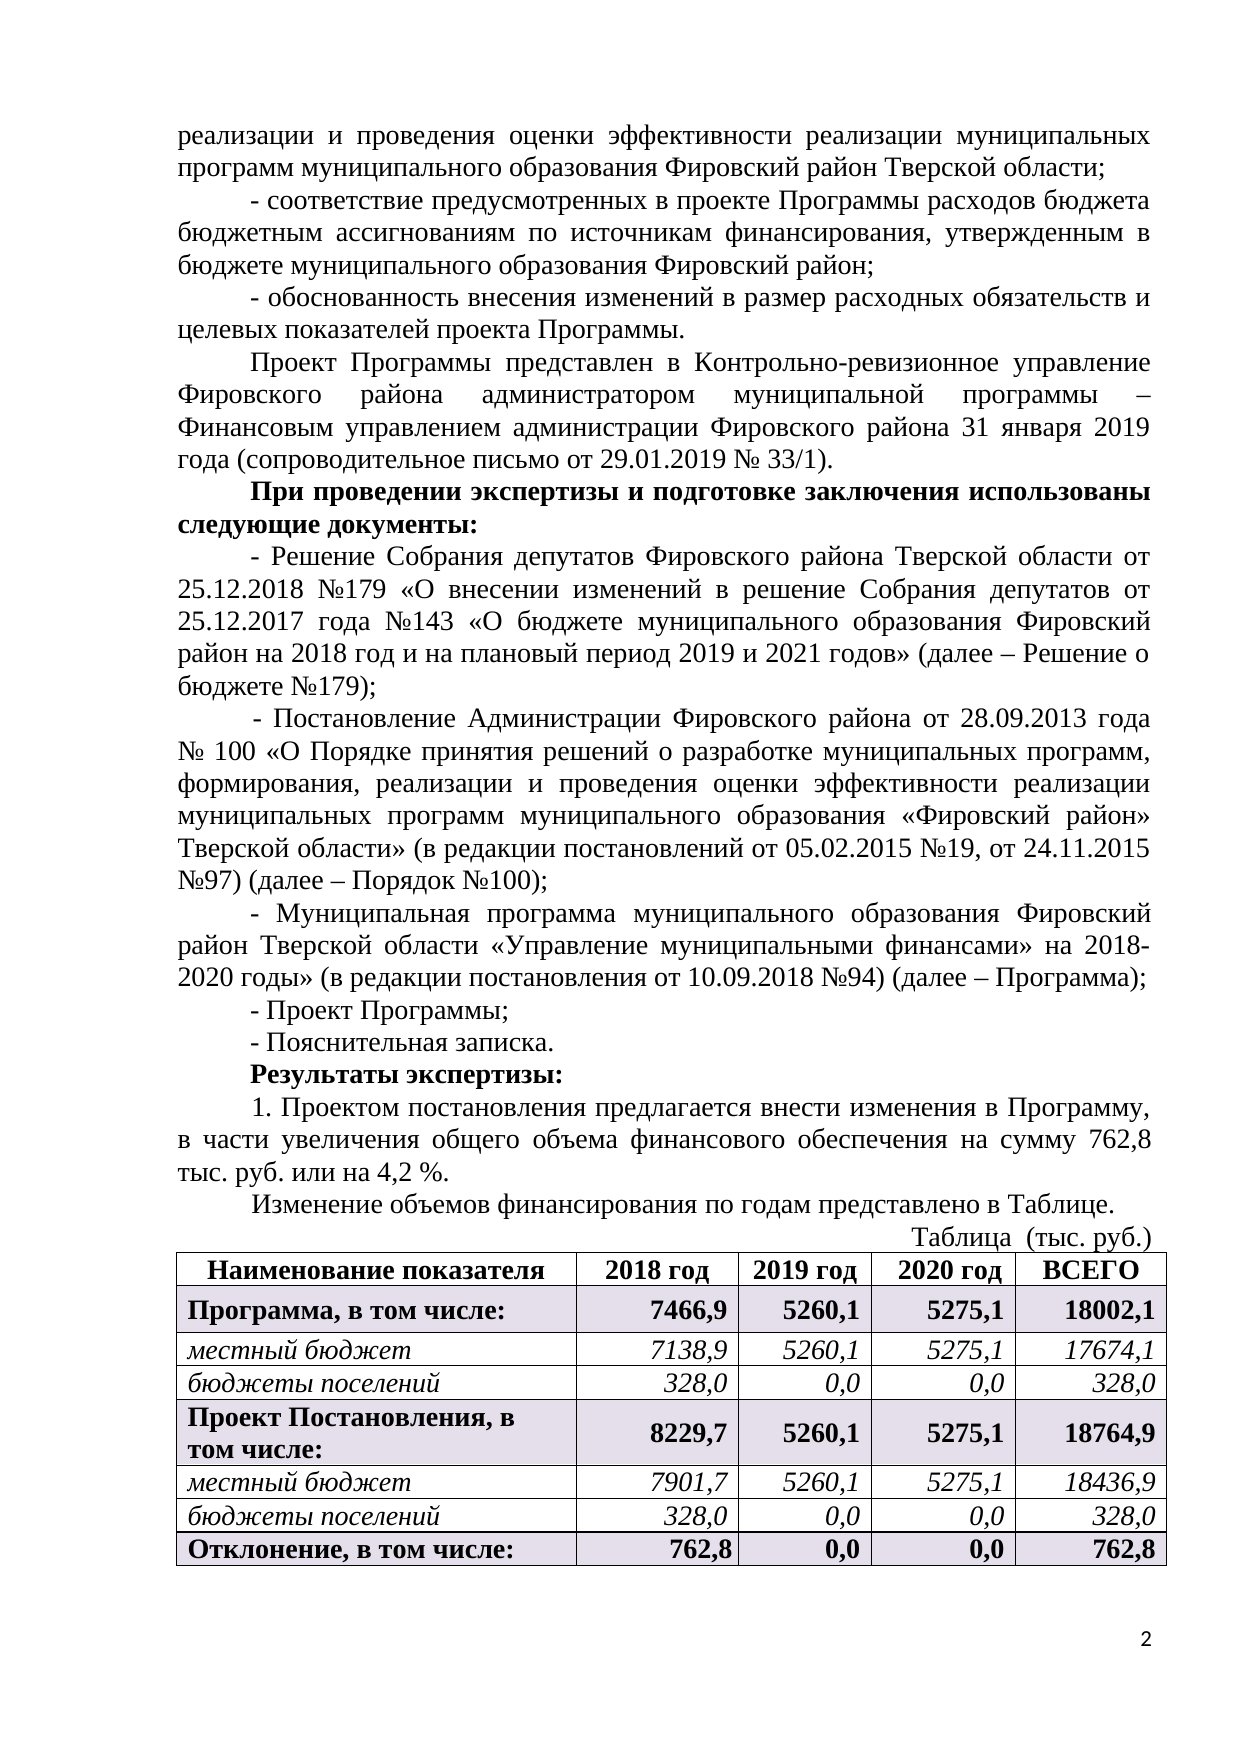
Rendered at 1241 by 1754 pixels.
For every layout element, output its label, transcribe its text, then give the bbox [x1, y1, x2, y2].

table_cell Проект Постановления, в том числе: [177, 1400, 576, 1464]
text При проведении экспертизы и подготовке заключения использованы следующие документы: [177, 474, 1152, 539]
text - Проект Программы; [177, 993, 1152, 1025]
table_cell Программа, в том числе: [177, 1286, 576, 1332]
table_cell местный бюджет [177, 1333, 576, 1365]
table_cell 0,0 [739, 1366, 871, 1399]
table_cell 328,0 [1016, 1366, 1166, 1399]
table_cell 0,0 [872, 1533, 1015, 1565]
text Проект Программы представлен в Контрольно-ревизионное управление Фировского района администратором муниципальной программы – Финансовым управлением администрации Фировского района 31 января 2019 года (сопроводительное письмо от 29.01.2019 № 33/1). [177, 345, 1152, 474]
table_cell 7138,9 [577, 1333, 738, 1365]
table_cell 17674,1 [1016, 1333, 1166, 1365]
table_cell 5275,1 [872, 1286, 1015, 1332]
table_cell 0,0 [739, 1499, 871, 1531]
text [177, 118, 1152, 183]
table_cell бюджеты поселений [177, 1499, 576, 1531]
text - Муниципальная программа муниципального образования Фировский район Тверской области «Управление муниципальными финансами» на 2018-2020 годы» (в редакции постановления от 10.09.2018 №94) (далее – Программа); [177, 896, 1152, 993]
table_cell 5260,1 [739, 1400, 871, 1464]
table_cell 18764,9 [1016, 1400, 1166, 1464]
table_header 2019 год [739, 1253, 871, 1285]
table_cell 18436,9 [1016, 1466, 1166, 1498]
text - соответствие предусмотренных в проекте Программы расходов бюджета бюджетным ассигнованиям по источникам финансирования, утвержденным в бюджете муниципального образования Фировский район; [177, 183, 1152, 280]
table_header 2020 год [872, 1253, 1015, 1285]
text - обоснованность внесения изменений в размер расходных обязательств и целевых показателей проекта Программы. [177, 280, 1152, 345]
table_cell 5260,1 [739, 1286, 871, 1332]
table_cell 328,0 [577, 1366, 738, 1399]
text Изменение объемов финансирования по годам представлено в Таблице. [177, 1187, 1152, 1219]
text - Постановление Администрации Фировского района от 28.09.2013 года № 100 «О Порядке принятия решений о разработке муниципальных программ, формирования, реализации и проведения оценки эффективности реализации муниципальных программ муниципального образования «Фировский район» Тверской области» (в редакции постановлений от 05.02.2015 №19, от 24.11.2015 №97) (далее – Порядок №100); [177, 701, 1152, 896]
table_cell Отклонение, в том числе: [177, 1533, 576, 1565]
table_cell 8229,7 [577, 1400, 738, 1464]
text Таблица (тыс. руб.) [251, 1219, 1152, 1252]
table_cell 7466,9 [577, 1286, 738, 1332]
table_cell 328,0 [577, 1499, 738, 1531]
table_cell 762,8 [577, 1533, 738, 1565]
text - Решение Собрания депутатов Фировского района Тверской области от 25.12.2018 №179 «О внесении изменений в решение Собрания депутатов от 25.12.2017 года №143 «О бюджете муниципального образования Фировский район на 2018 год и на плановый период 2019 и 2021 годов» (далее – Решение о бюджете №179); [177, 539, 1152, 701]
table_cell 5275,1 [872, 1400, 1015, 1464]
text Результаты экспертизы: [177, 1058, 1152, 1090]
table_cell 0,0 [872, 1366, 1015, 1399]
table_cell 328,0 [1016, 1499, 1166, 1531]
text - Пояснительная записка. [177, 1025, 1152, 1058]
table_cell 5260,1 [739, 1333, 871, 1365]
table_header Наименование показателя [177, 1253, 576, 1285]
table_cell 762,8 [1016, 1533, 1166, 1565]
table_cell 0,0 [739, 1533, 871, 1565]
table_cell 18002,1 [1016, 1286, 1166, 1332]
table_cell 5275,1 [872, 1466, 1015, 1498]
table_header ВСЕГО [1016, 1253, 1166, 1285]
table_cell бюджеты поселений [177, 1366, 576, 1399]
table_header 2018 год [577, 1253, 738, 1285]
table_cell 0,0 [872, 1499, 1015, 1531]
table_cell 5275,1 [872, 1333, 1015, 1365]
text 1. Проектом постановления предлагается внести изменения в Программу, в части увеличения общего объема финансового обеспечения на сумму 762,8 тыс. руб. или на 4,2 %. [177, 1090, 1152, 1187]
table_cell 7901,7 [577, 1466, 738, 1498]
table_cell местный бюджет [177, 1466, 576, 1498]
table_cell 5260,1 [739, 1466, 871, 1498]
